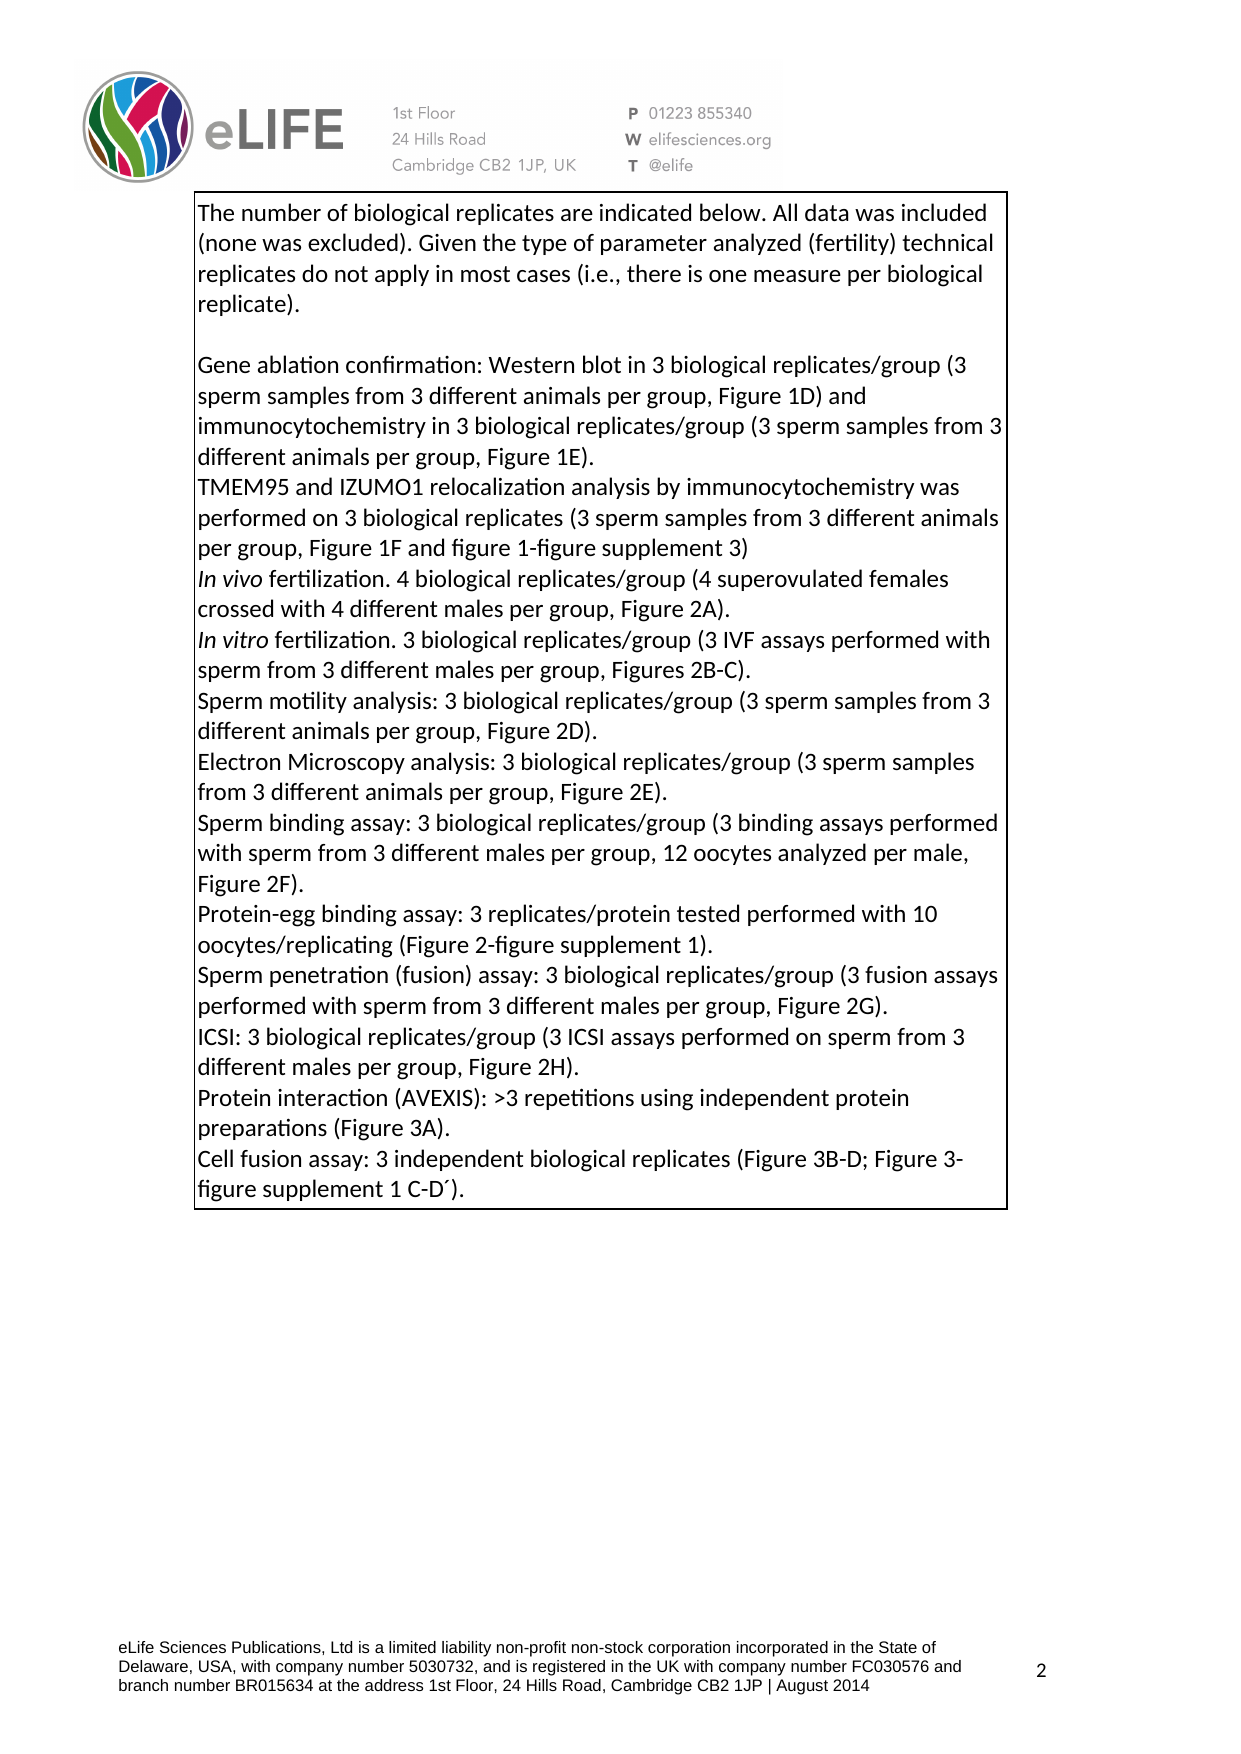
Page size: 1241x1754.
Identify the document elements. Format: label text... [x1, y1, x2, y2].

text The number of biological replicates are indicated below. All data was included (none was excluded). Given the type of parameter analyzed (fertility) technical replicates do not apply in most cases (i.e., there is one measure per biological replicate). [195, 194, 1006, 319]
text Cell fusion assay: 3 independent biological replicates (Figure 3B-D; Figure 3-figure supplement 1 C-D´). [195, 1143, 1006, 1206]
text Gene ablation confirmation: Western blot in 3 biological replicates/group (3 sperm samples from 3 different animals per group, Figure 1D) and immunocytochemistry in 3 biological replicates/group (3 sperm samples from 3 different animals per group, Figure 1E). [197, 349, 1004, 471]
text In vitro fertilization. 3 biological replicates/group (3 IVF assays performed with sperm from 3 different males per group, Figures 2B-C). [197, 624, 1004, 685]
text Protein-egg binding assay: 3 replicates/protein tested performed with 10 oocytes/replicating (Figure 2-figure supplement 1). [197, 899, 1004, 960]
picture [73, 59, 784, 191]
text ICSI: 3 biological replicates/group (3 ICSI assays performed on sperm from 3 different males per group, Figure 2H). [197, 1021, 1004, 1082]
text Sperm penetration (fusion) assay: 3 biological replicates/group (3 fusion assays performed with sperm from 3 different males per group, Figure 2G). [197, 960, 1004, 1021]
text Sperm motility analysis: 3 biological replicates/group (3 sperm samples from 3 different animals per group, Figure 2D). [197, 685, 1004, 746]
text In vivo fertilization. 4 biological replicates/group (4 superovulated females crossed with 4 different males per group, Figure 2A). [197, 563, 1004, 624]
text Electron Microscopy analysis: 3 biological replicates/group (3 sperm samples from 3 different animals per group, Figure 2E). [197, 746, 1004, 807]
text TMEM95 and IZUMO1 relocalization analysis by immunocytochemistry was performed on 3 biological replicates (3 sperm samples from 3 different animals per group, Figure 1F and figure 1-figure supplement 3) [197, 471, 1004, 563]
text Protein interaction (AVEXIS): >3 repetitions using independent protein preparations (Figure 3A). [197, 1082, 1004, 1143]
text Sperm binding assay: 3 biological replicates/group (3 binding assays performed with sperm from 3 different males per group, 12 oocytes analyzed per male, Figure 2F). [197, 807, 1004, 899]
